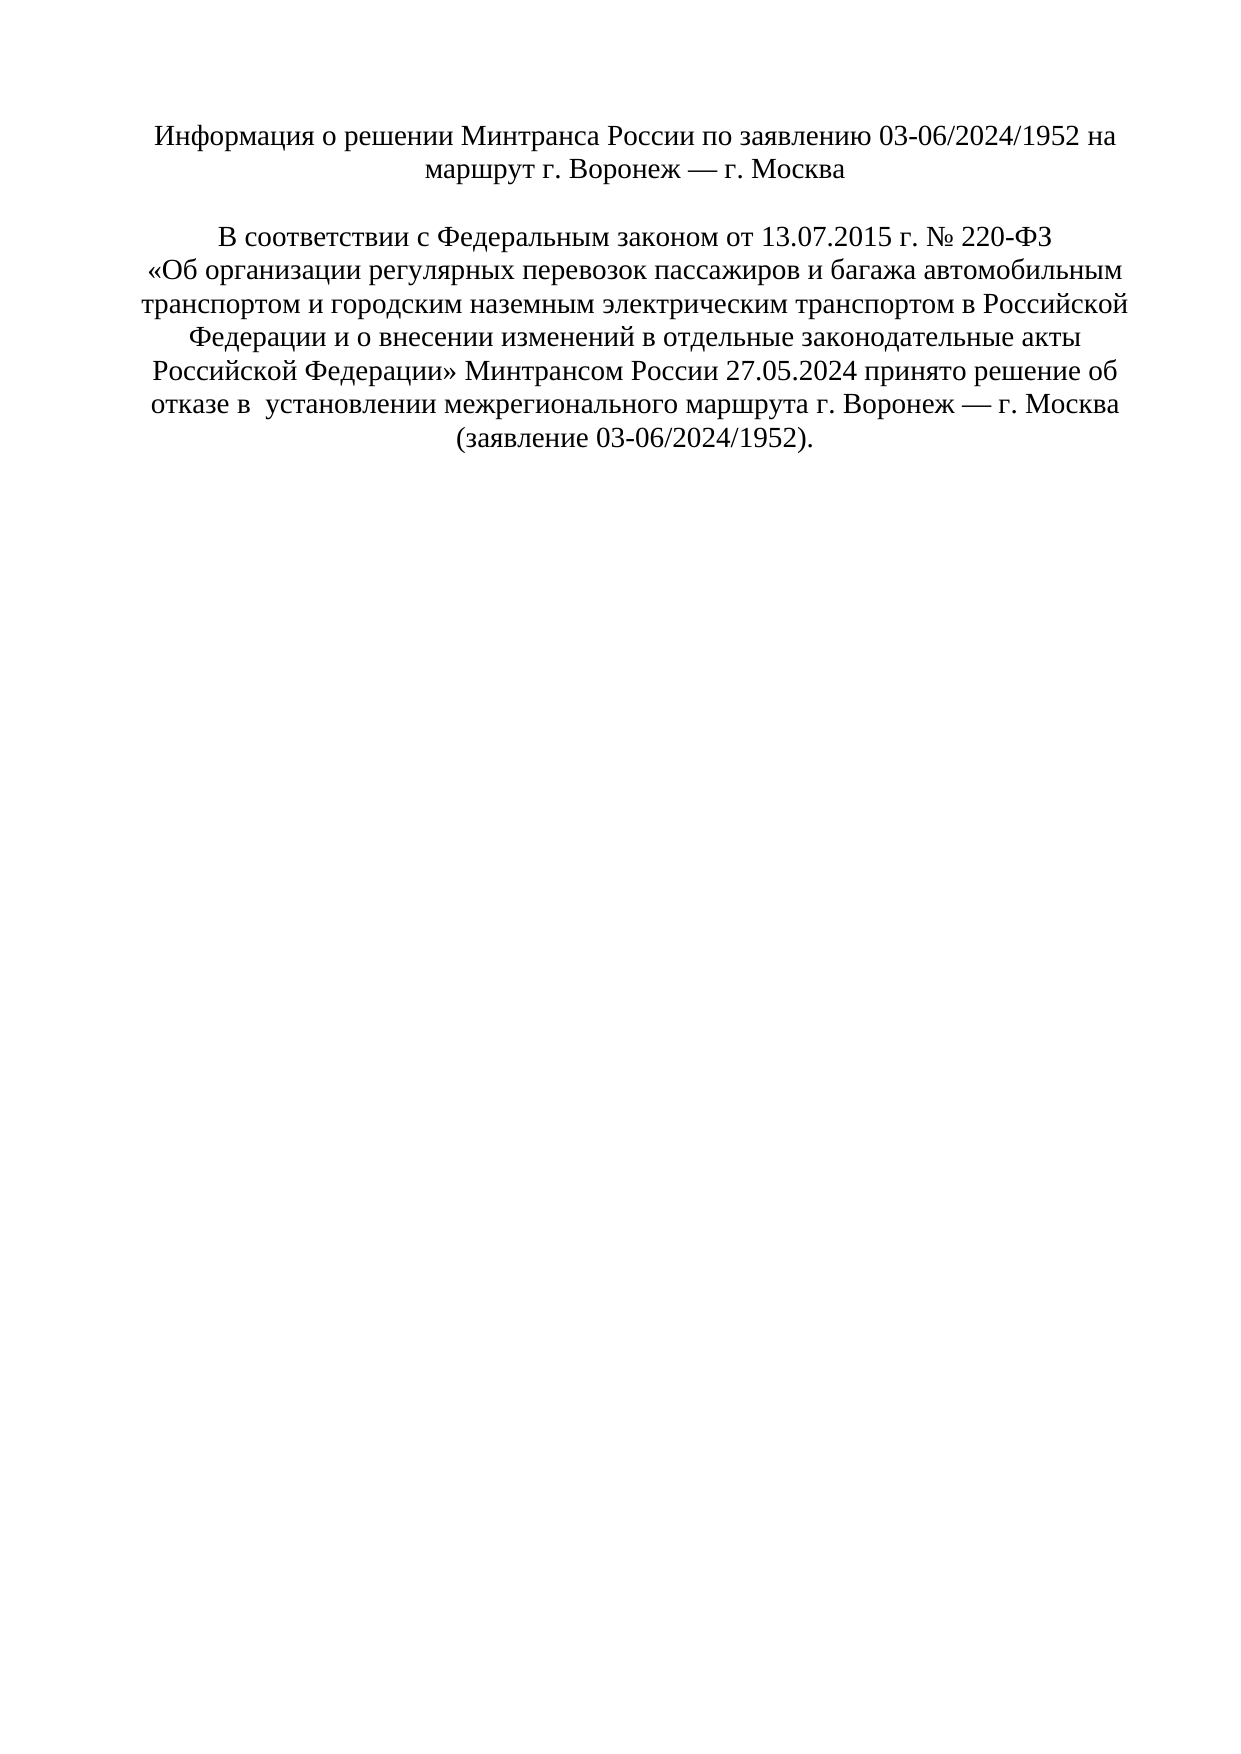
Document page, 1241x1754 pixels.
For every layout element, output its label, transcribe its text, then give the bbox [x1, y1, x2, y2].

text Информация о решении Минтранса России по заявлению 03-06/2024/1952 на маршрут г. Воронеж — г. Москва [118, 118, 1152, 185]
text В соответствии с Федеральным законом от 13.07.2015 г. № 220-ФЗ «Об организации регулярных перевозок пассажиров и багажа автомобильным транспортом и городским наземным электрическим транспортом в Российской Федерации и о внесении изменений в отдельные законодательные акты Российской Федерации» Минтрансом России 27.05.2024 принято решение об отказе в установлении межрегионального маршрута г. Воронеж — г. Москва (заявление 03-06/2024/1952). [118, 219, 1152, 453]
